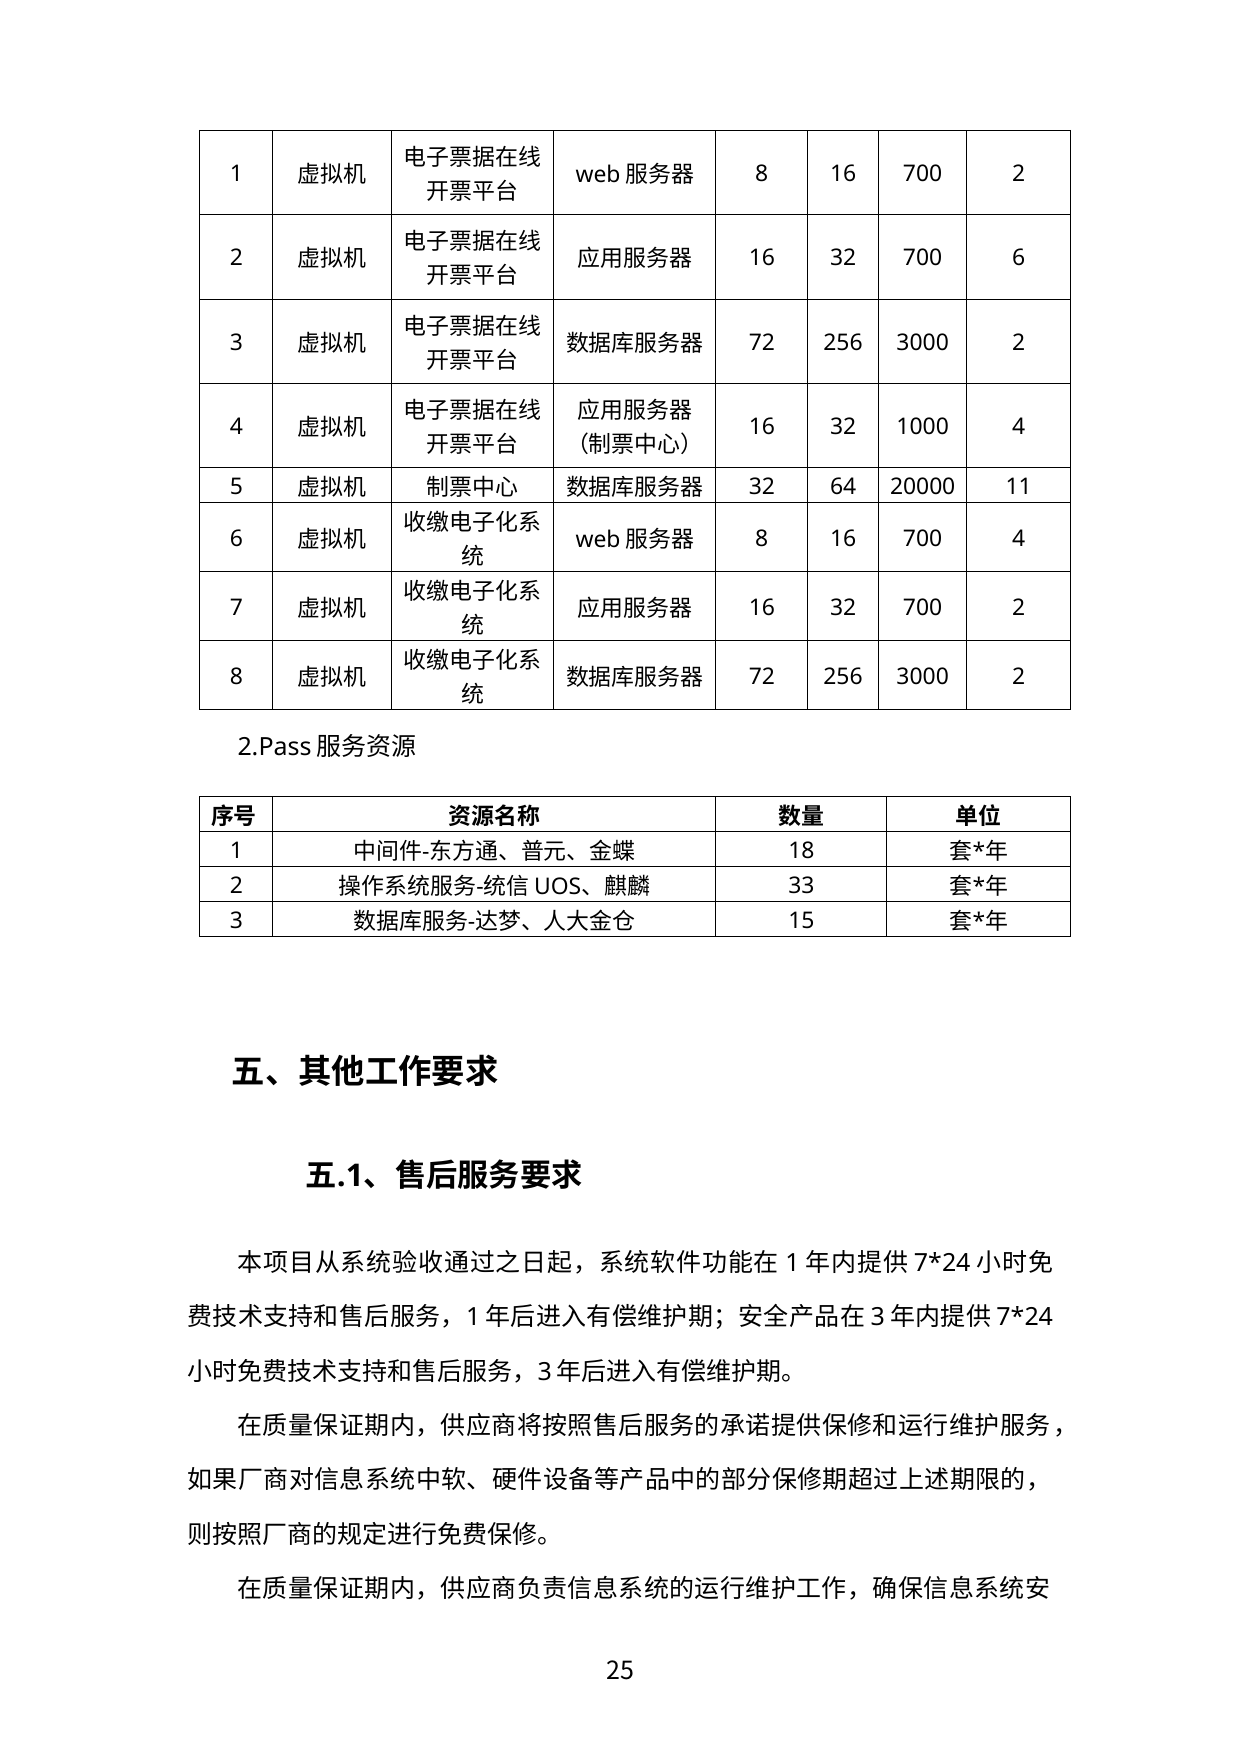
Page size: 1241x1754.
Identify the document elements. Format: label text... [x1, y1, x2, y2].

table_cell 256 [808, 641, 878, 709]
table_cell 32 [808, 384, 878, 467]
table_cell 11 [967, 468, 1070, 502]
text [187, 1568, 1053, 1605]
table_cell 16 [808, 131, 878, 214]
table_cell 数据库服务器 [554, 468, 715, 502]
table_cell 应用服务器 [554, 572, 715, 640]
table_cell 电子票据在线开票平台 [392, 384, 553, 467]
table_cell 2 [967, 572, 1070, 640]
table_cell 1 [200, 131, 272, 214]
table_cell 700 [879, 215, 966, 298]
table_cell 20000 [879, 468, 966, 502]
table_cell 2 [967, 641, 1070, 709]
table_cell 4 [200, 384, 272, 467]
text 2.Pass服务资源 [187, 710, 1053, 778]
table_cell 72 [716, 300, 807, 383]
table_cell 电子票据在线开票平台 [392, 300, 553, 383]
table_header 序号 [200, 797, 272, 831]
table_cell 700 [879, 572, 966, 640]
table_cell 虚拟机 [273, 641, 391, 709]
subtitle 其他工作要求 [231, 1035, 1053, 1103]
table_cell 收缴电子化系统 [392, 572, 553, 640]
table_cell 3000 [879, 300, 966, 383]
table_cell 收缴电子化系统 [392, 503, 553, 571]
table_cell 32 [808, 572, 878, 640]
table_cell 72 [716, 641, 807, 709]
table_cell 套*年 [887, 902, 1070, 936]
table_cell 虚拟机 [273, 572, 391, 640]
table_cell 7 [200, 572, 272, 640]
table_cell 4 [967, 503, 1070, 571]
table_header 数量 [716, 797, 886, 831]
table_cell 数据库服务器 [554, 641, 715, 709]
table_cell 3 [200, 902, 272, 936]
table_cell 700 [879, 131, 966, 214]
table_cell 3000 [879, 641, 966, 709]
table_cell 收缴电子化系统 [392, 641, 553, 709]
table_cell 64 [808, 468, 878, 502]
table_cell web服务器 [554, 131, 715, 214]
table_cell 虚拟机 [273, 215, 391, 298]
table_cell 32 [808, 215, 878, 298]
table_cell 256 [808, 300, 878, 383]
table_cell 应用服务器 [554, 215, 715, 298]
table_cell 虚拟机 [273, 131, 391, 214]
table_cell 700 [879, 503, 966, 571]
table_cell 制票中心 [392, 468, 553, 502]
table_cell 2 [967, 300, 1070, 383]
table_cell 1 [200, 832, 272, 866]
table_cell 电子票据在线开票平台 [392, 215, 553, 298]
text 本项目从系统验收通过之日起，系统软件功能在1年内提供7*24小时免费技术支持和售后服务，1年后进入有偿维护期；安全产品在3年内提供7*24小时免费技术支持和售后服务，3年后进入有偿维护期。 [187, 1242, 1053, 1387]
table_cell 电子票据在线开票平台 [392, 131, 553, 214]
table_header 资源名称 [273, 797, 715, 831]
table_cell 4 [967, 384, 1070, 467]
table_cell 数据库服务器 [554, 300, 715, 383]
table_cell 2 [967, 131, 1070, 214]
table_cell 8 [716, 131, 807, 214]
table_cell 套*年 [887, 832, 1070, 866]
table_cell 16 [716, 572, 807, 640]
table_cell 中间件-东方通、普元、金蝶 [273, 832, 715, 866]
table_cell 3 [200, 300, 272, 383]
table_cell 15 [716, 902, 886, 936]
table_cell 2 [200, 215, 272, 298]
table_cell 5 [200, 468, 272, 502]
table_cell 16 [808, 503, 878, 571]
table_cell 16 [716, 215, 807, 298]
table_cell 8 [200, 641, 272, 709]
table_cell 1000 [879, 384, 966, 467]
table_cell 虚拟机 [273, 300, 391, 383]
text 在质量保证期内，供应商将按照售后服务的承诺提供保修和运行维护服务，如果厂商对信息系统中软、硬件设备等产品中的部分保修期超过上述期限的，则按照厂商的规定进行免费保修。 [187, 1405, 1053, 1550]
table_header 单位 [887, 797, 1070, 831]
table_cell 6 [200, 503, 272, 571]
table_cell 2 [200, 867, 272, 901]
table_cell web服务器 [554, 503, 715, 571]
table_cell 33 [716, 867, 886, 901]
table_cell 套*年 [887, 867, 1070, 901]
table_cell 操作系统服务-统信UOS、麒麟 [273, 867, 715, 901]
table_cell 数据库服务-达梦、人大金仓 [273, 902, 715, 936]
table_cell 应用服务器（制票中心） [554, 384, 715, 467]
table_cell 虚拟机 [273, 503, 391, 571]
table_cell 18 [716, 832, 886, 866]
table_cell 虚拟机 [273, 384, 391, 467]
table_cell 32 [716, 468, 807, 502]
table_cell 虚拟机 [273, 468, 391, 502]
table_cell 6 [967, 215, 1070, 298]
subtitle 售后服务要求 [305, 1139, 1053, 1207]
table_cell 16 [716, 384, 807, 467]
table_cell 8 [716, 503, 807, 571]
